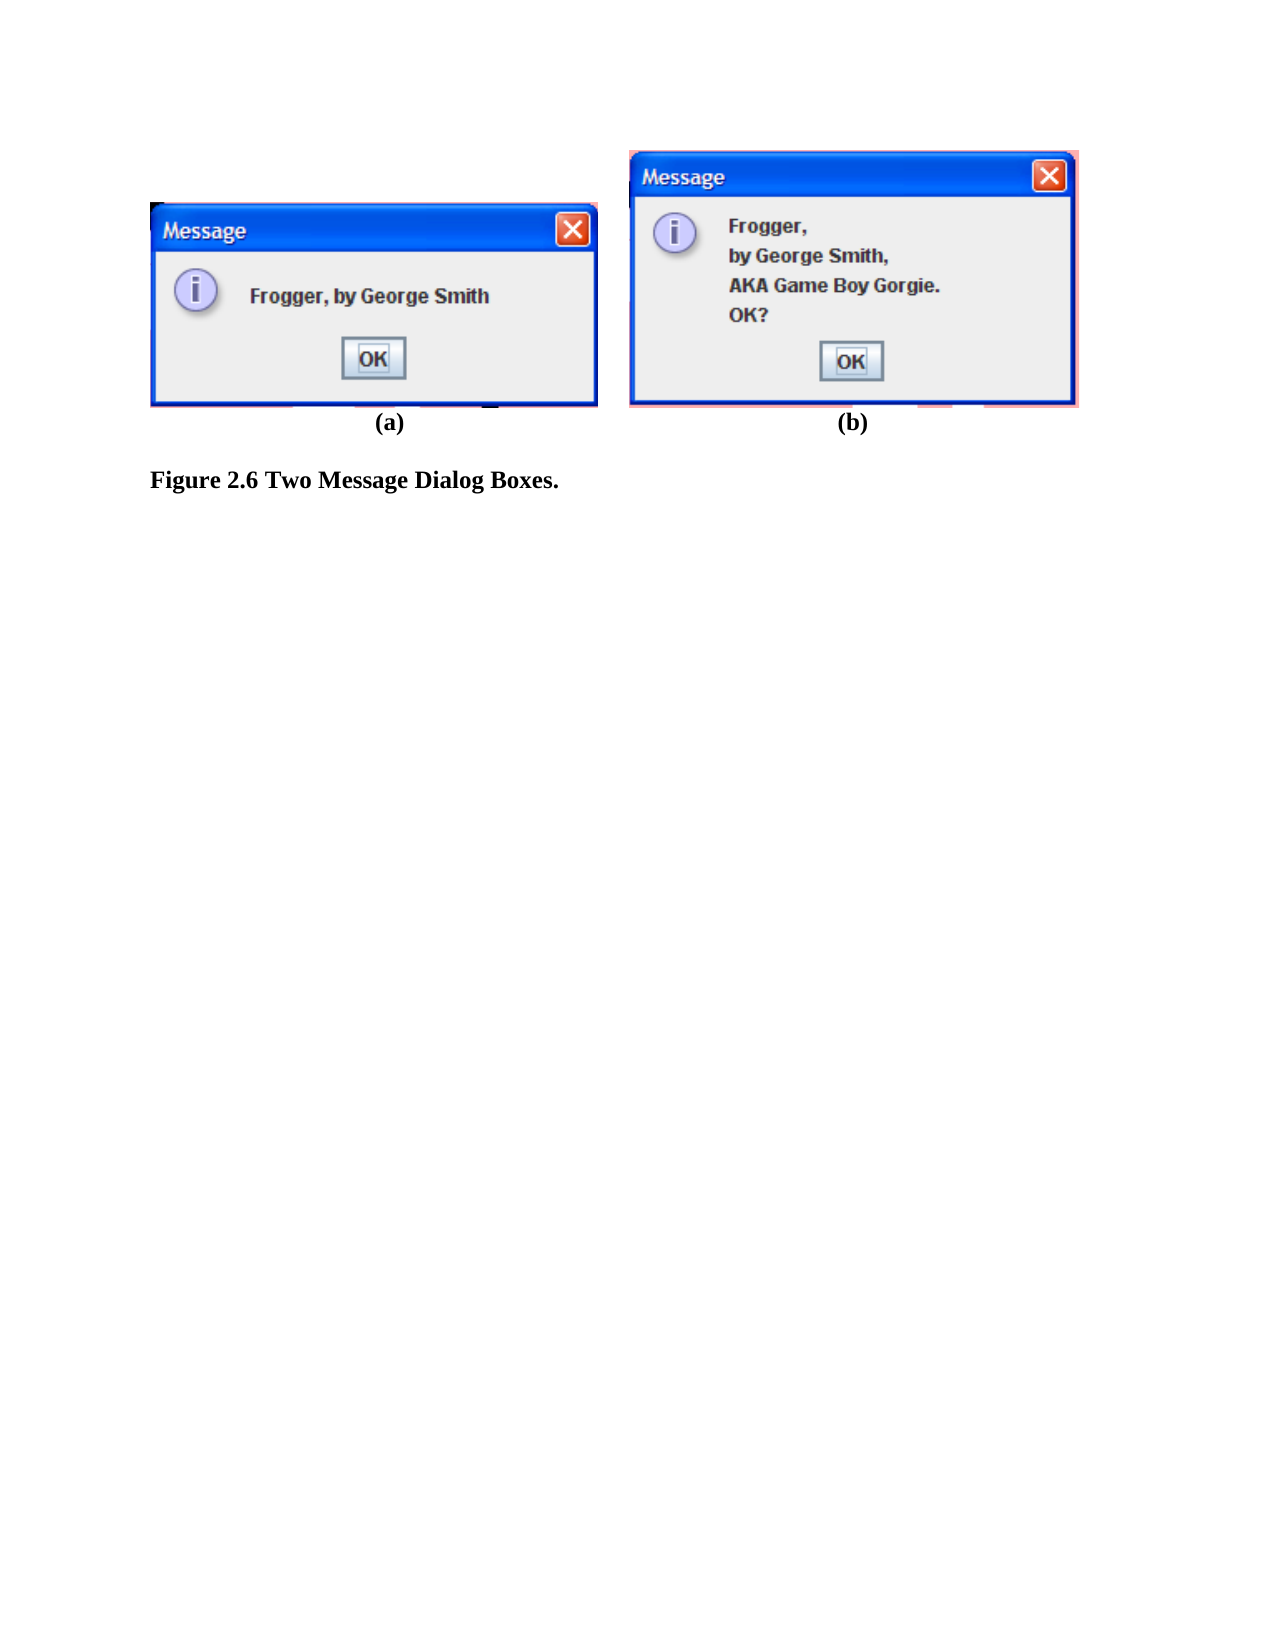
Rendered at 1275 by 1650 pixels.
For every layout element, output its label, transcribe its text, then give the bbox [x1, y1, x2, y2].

list Figure 2.6 Two Message Dialog Boxes. [150, 465, 1125, 493]
picture [629, 150, 1080, 408]
list (b) [375, 407, 1125, 436]
picture [150, 202, 598, 408]
